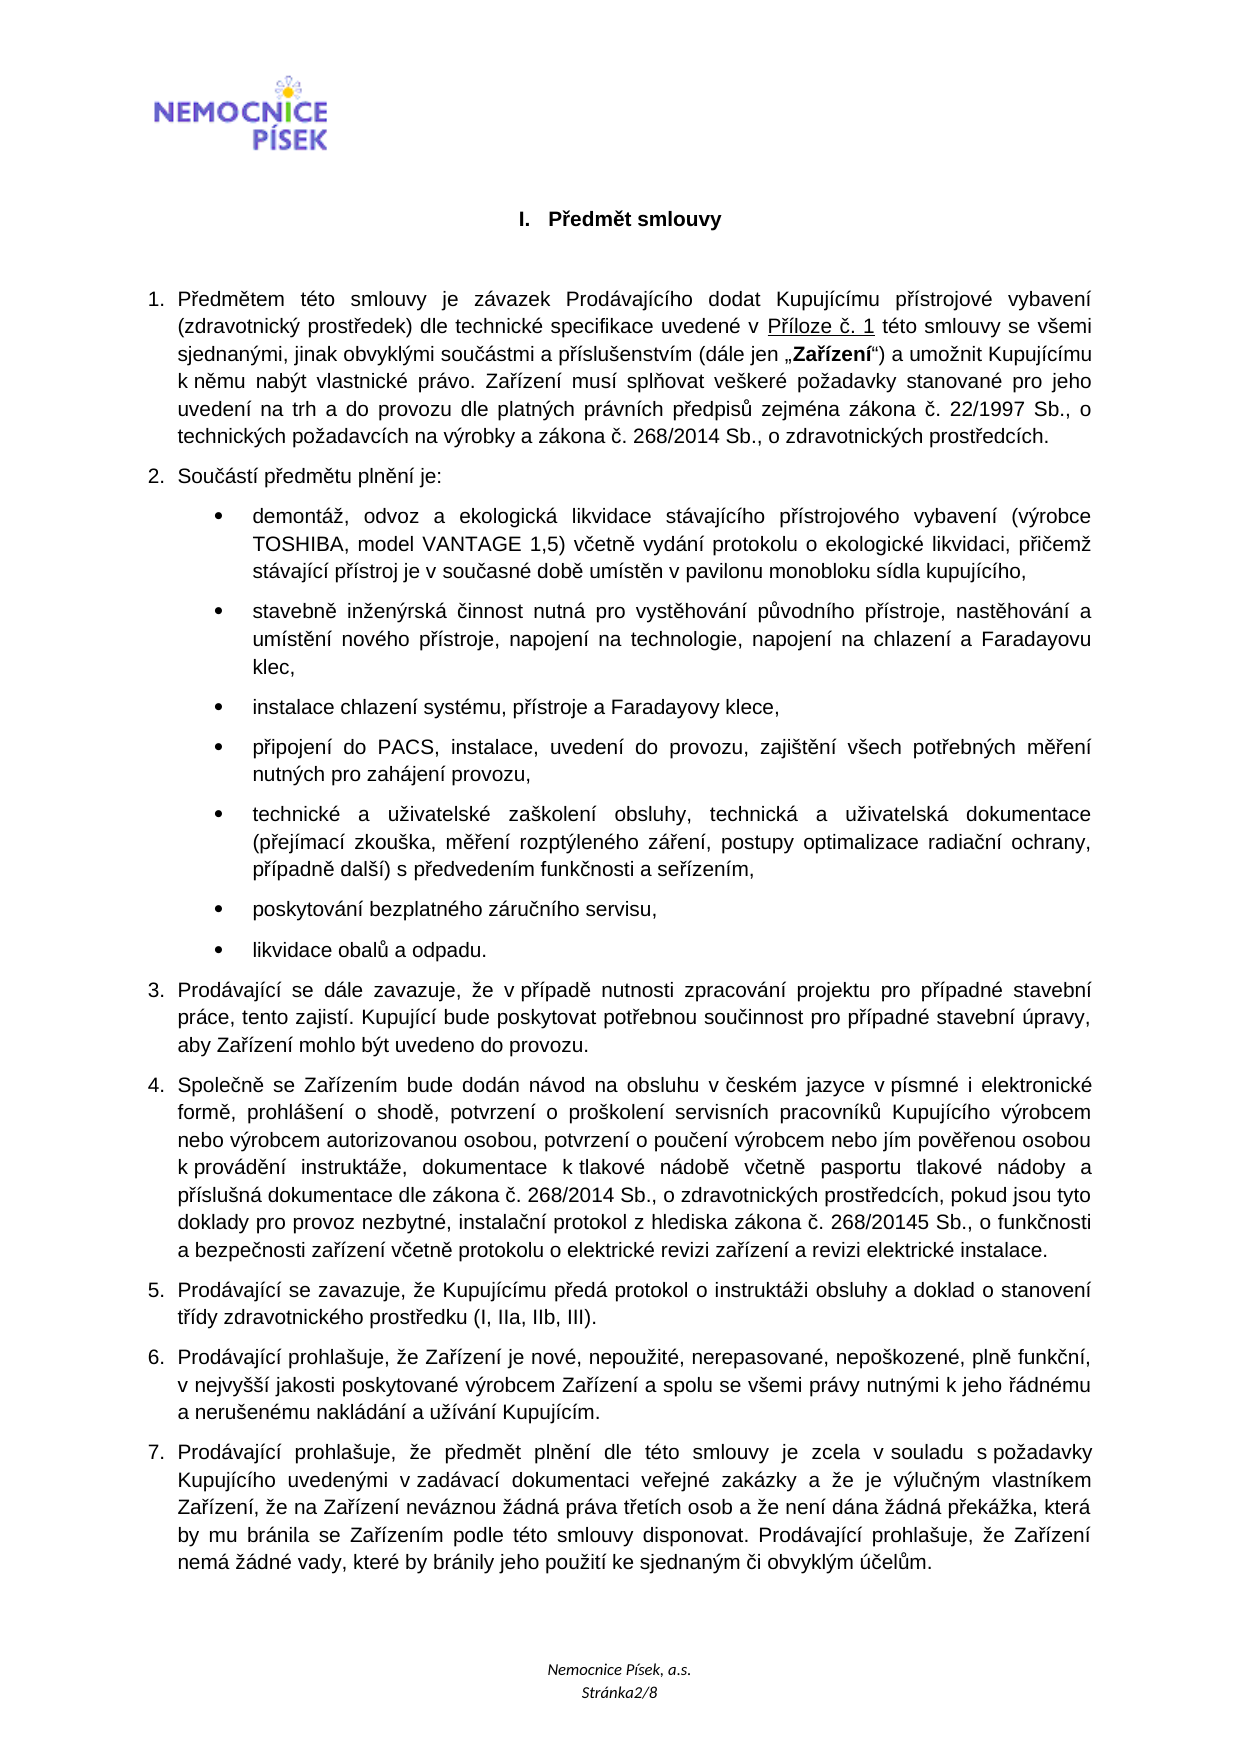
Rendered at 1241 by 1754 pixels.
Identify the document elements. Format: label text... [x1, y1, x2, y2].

list připojení do PACS, instalace, uvedení do provozu, zajištění všech potřebných měření nutných pro zahájení provozu, [215, 734, 1092, 786]
list demontáž, odvoz a ekologická likvidace stávajícího přístrojového vybavení (výrobce TOSHIBA, model VANTAGE 1,5) včetně vydání protokolu o ekologické likvidaci, přičemž stávající přístroj je v současné době umístěn v pavilonu monobloku sídla kupujícího, [215, 504, 1092, 583]
list Prodávající se zavazuje, že Kupujícímu předá protokol o instruktáži obsluhy a doklad o stanovení třídy zdravotnického prostředku (I, IIa, IIb, III). [148, 1277, 1092, 1329]
list stavebně inženýrská činnost nutná pro vystěhování původního přístroje, nastěhování a umístění nového přístroje, napojení na technologie, napojení na chlazení a Faradayovu klec, [215, 599, 1092, 678]
list Součástí předmětu plnění je: [148, 464, 1092, 488]
list Společně se Zařízením bude dodán návod na obsluhu v českém jazyce v písmné i elektronické formě, prohlášení o shodě, potvrzení o proškolení servisních pracovníků Kupujícího výrobcem nebo výrobcem autorizovanou osobou, potvrzení o poučení výrobcem nebo jím pověřenou osobou k provádění instruktáže, dokumentace k tlakové nádobě včetně pasportu tlakové nádoby a příslušná dokumentace dle zákona č. 268/2014 Sb., o zdravotnických prostředcích, pokud jsou tyto doklady pro provoz nezbytné, instalační protokol z hlediska zákona č. 268/20145 Sb., o funkčnosti a bezpečnosti zařízení včetně protokolu o elektrické revizi zařízení a revizi elektrické instalace. [148, 1072, 1092, 1261]
list Předmět smlouvy [148, 207, 1092, 231]
list instalace chlazení systému, přístroje a Faradayovy klece, [215, 694, 1092, 718]
list Předmětem této smlouvy je závazek Prodávajícího dodat Kupujícímu přístrojové vybavení (zdravotnický prostředek) dle technické specifikace uvedené v Příloze č. 1 této smlouvy se všemi sjednanými, jinak obvyklými součástmi a příslušenstvím (dále jen „Zařízení“) a umožnit Kupujícímu k němu nabýt vlastnické právo. Zařízení musí splňovat veškeré požadavky stanované pro jeho uvedení na trh a do provozu dle platných právních předpisů zejména zákona č. 22/1997 Sb., o technických požadavcích na výrobky a zákona č. 268/2014 Sb., o zdravotnických prostředcích. [148, 287, 1092, 448]
list Prodávající se dále zavazuje, že v případě nutnosti zpracování projektu pro případné stavební práce, tento zajistí. Kupující bude poskytovat potřebnou součinnost pro případné stavební úpravy, aby Zařízení mohlo být uvedeno do provozu. [148, 977, 1092, 1056]
list poskytování bezplatného záručního servisu, [215, 897, 1092, 921]
list likvidace obalů a odpadu. [215, 937, 1092, 961]
list Prodávající prohlašuje, že Zařízení je nové, nepoužité, nerepasované, nepoškozené, plně funkční, v nejvyšší jakosti poskytované výrobcem Zařízení a spolu se všemi právy nutnými k jeho řádnému a nerušenému nakládání a užívání Kupujícím. [148, 1345, 1092, 1424]
list Prodávající prohlašuje, že předmět plnění dle této smlouvy je zcela v souladu s požadavky Kupujícího uvedenými v zadávací dokumentaci veřejné zakázky a že je výlučným vlastníkem Zařízení, že na Zařízení neváznou žádná práva třetích osob a že není dána žádná překážka, která by mu bránila se Zařízením podle této smlouvy disponovat. Prodávající prohlašuje, že Zařízení nemá žádné vady, které by bránily jeho použití ke sjednaným či obvyklým účelům. [148, 1440, 1092, 1574]
picture [147, 73, 363, 155]
list technické a uživatelské zaškolení obsluhy, technická a uživatelská dokumentace (přejímací zkouška, měření rozptýleného záření, postupy optimalizace radiační ochrany, případně další) s předvedením funkčnosti a seřízením, [215, 802, 1092, 881]
